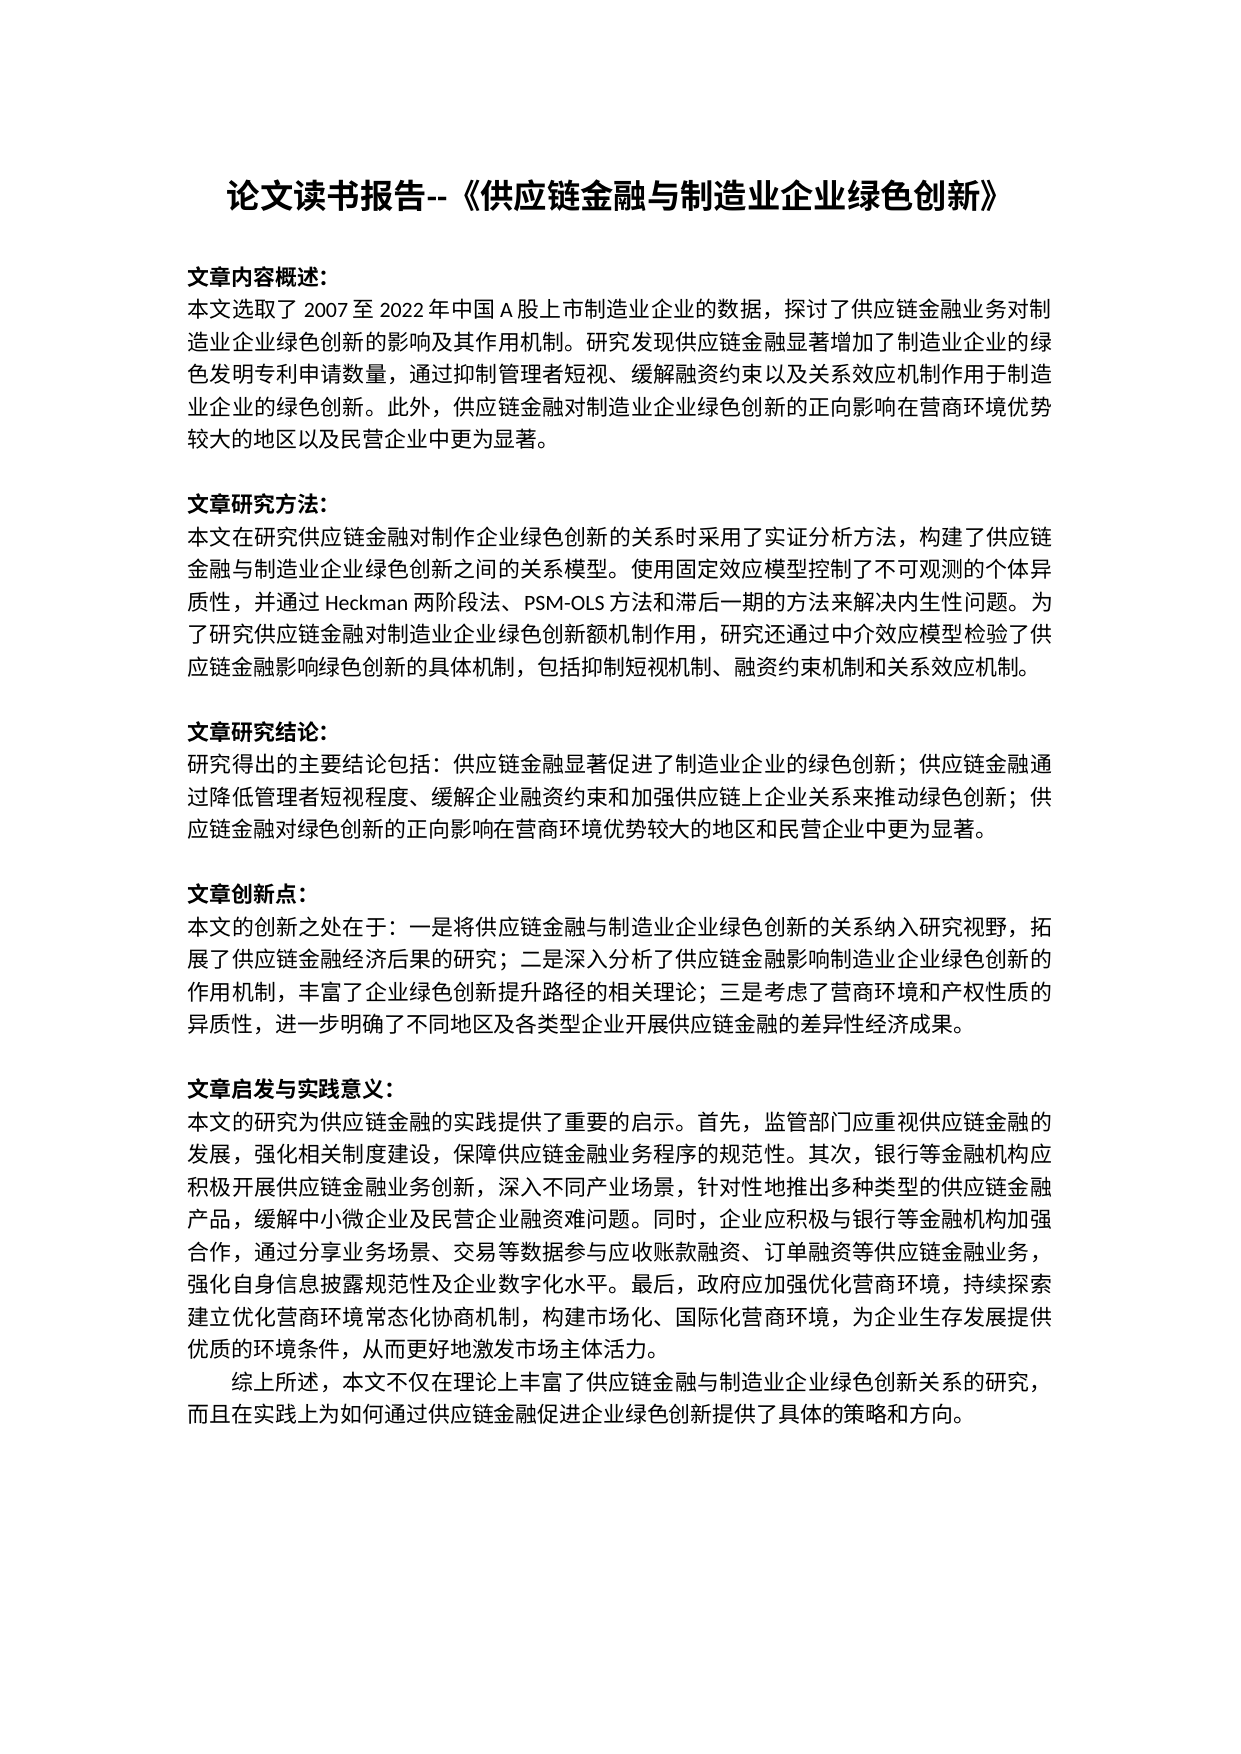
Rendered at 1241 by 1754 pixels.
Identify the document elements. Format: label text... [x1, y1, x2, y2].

text 本文的研究为供应链金融的实践提供了重要的启示。首先，监管部门应重视供应链金融的发展，强化相关制度建设，保障供应链金融业务程序的规范性。其次，银行等金融机构应积极开展供应链金融业务创新，深入不同产业场景，针对性地推出多种类型的供应链金融产品，缓解中小微企业及民营企业融资难问题。同时，企业应积极与银行等金融机构加强合作，通过分享业务场景、交易等数据参与应收账款融资、订单融资等供应链金融业务，强化自身信息披露规范性及企业数字化水平。最后，政府应加强优化营商环境，持续探索建立优化营商环境常态化协商机制，构建市场化、国际化营商环境，为企业生存发展提供优质的环境条件，从而更好地激发市场主体活力。 [187, 1104, 1053, 1364]
text 本文的创新之处在于：一是将供应链金融与制造业企业绿色创新的关系纳入研究视野，拓展了供应链金融经济后果的研究；二是深入分析了供应链金融影响制造业企业绿色创新的作用机制，丰富了企业绿色创新提升路径的相关理论；三是考虑了营商环境和产权性质的异质性，进一步明确了不同地区及各类型企业开展供应链金融的差异性经济成果。 [187, 909, 1053, 1039]
text 本文在研究供应链金融对制作企业绿色创新的关系时采用了实证分析方法，构建了供应链金融与制造业企业绿色创新之间的关系模型。使用固定效应模型控制了不可观测的个体异质性，并通过Heckman两阶段法、PSM-OLS方法和滞后一期的方法来解决内生性问题。为了研究供应链金融对制造业企业绿色创新额机制作用，研究还通过中介效应模型检验了供应链金融影响绿色创新的具体机制，包括抑制短视机制、融资约束机制和关系效应机制。 [187, 519, 1053, 682]
text 论文读书报告--《供应链金融与制造业企业绿色创新》 [187, 162, 1053, 227]
text 文章研究结论： [187, 714, 1053, 747]
text 研究得出的主要结论包括：供应链金融显著促进了制造业企业的绿色创新；供应链金融通过降低管理者短视程度、缓解企业融资约束和加强供应链上企业关系来推动绿色创新；供应链金融对绿色创新的正向影响在营商环境优势较大的地区和民营企业中更为显著。 [187, 747, 1053, 844]
text 文章内容概述： [187, 259, 1053, 292]
text 文章研究方法： [187, 487, 1053, 519]
text 综上所述，本文不仅在理论上丰富了供应链金融与制造业企业绿色创新关系的研究，而且在实践上为如何通过供应链金融促进企业绿色创新提供了具体的策略和方向。 [187, 1364, 1053, 1429]
text 文章启发与实践意义： [187, 1072, 1053, 1104]
text 文章创新点： [187, 877, 1053, 909]
text 本文选取了2007至2022年中国A股上市制造业企业的数据，探讨了供应链金融业务对制造业企业绿色创新的影响及其作用机制。研究发现供应链金融显著增加了制造业企业的绿色发明专利申请数量，通过抑制管理者短视、缓解融资约束以及关系效应机制作用于制造业企业的绿色创新。此外，供应链金融对制造业企业绿色创新的正向影响在营商环境优势较大的地区以及民营企业中更为显著。 [187, 292, 1053, 454]
